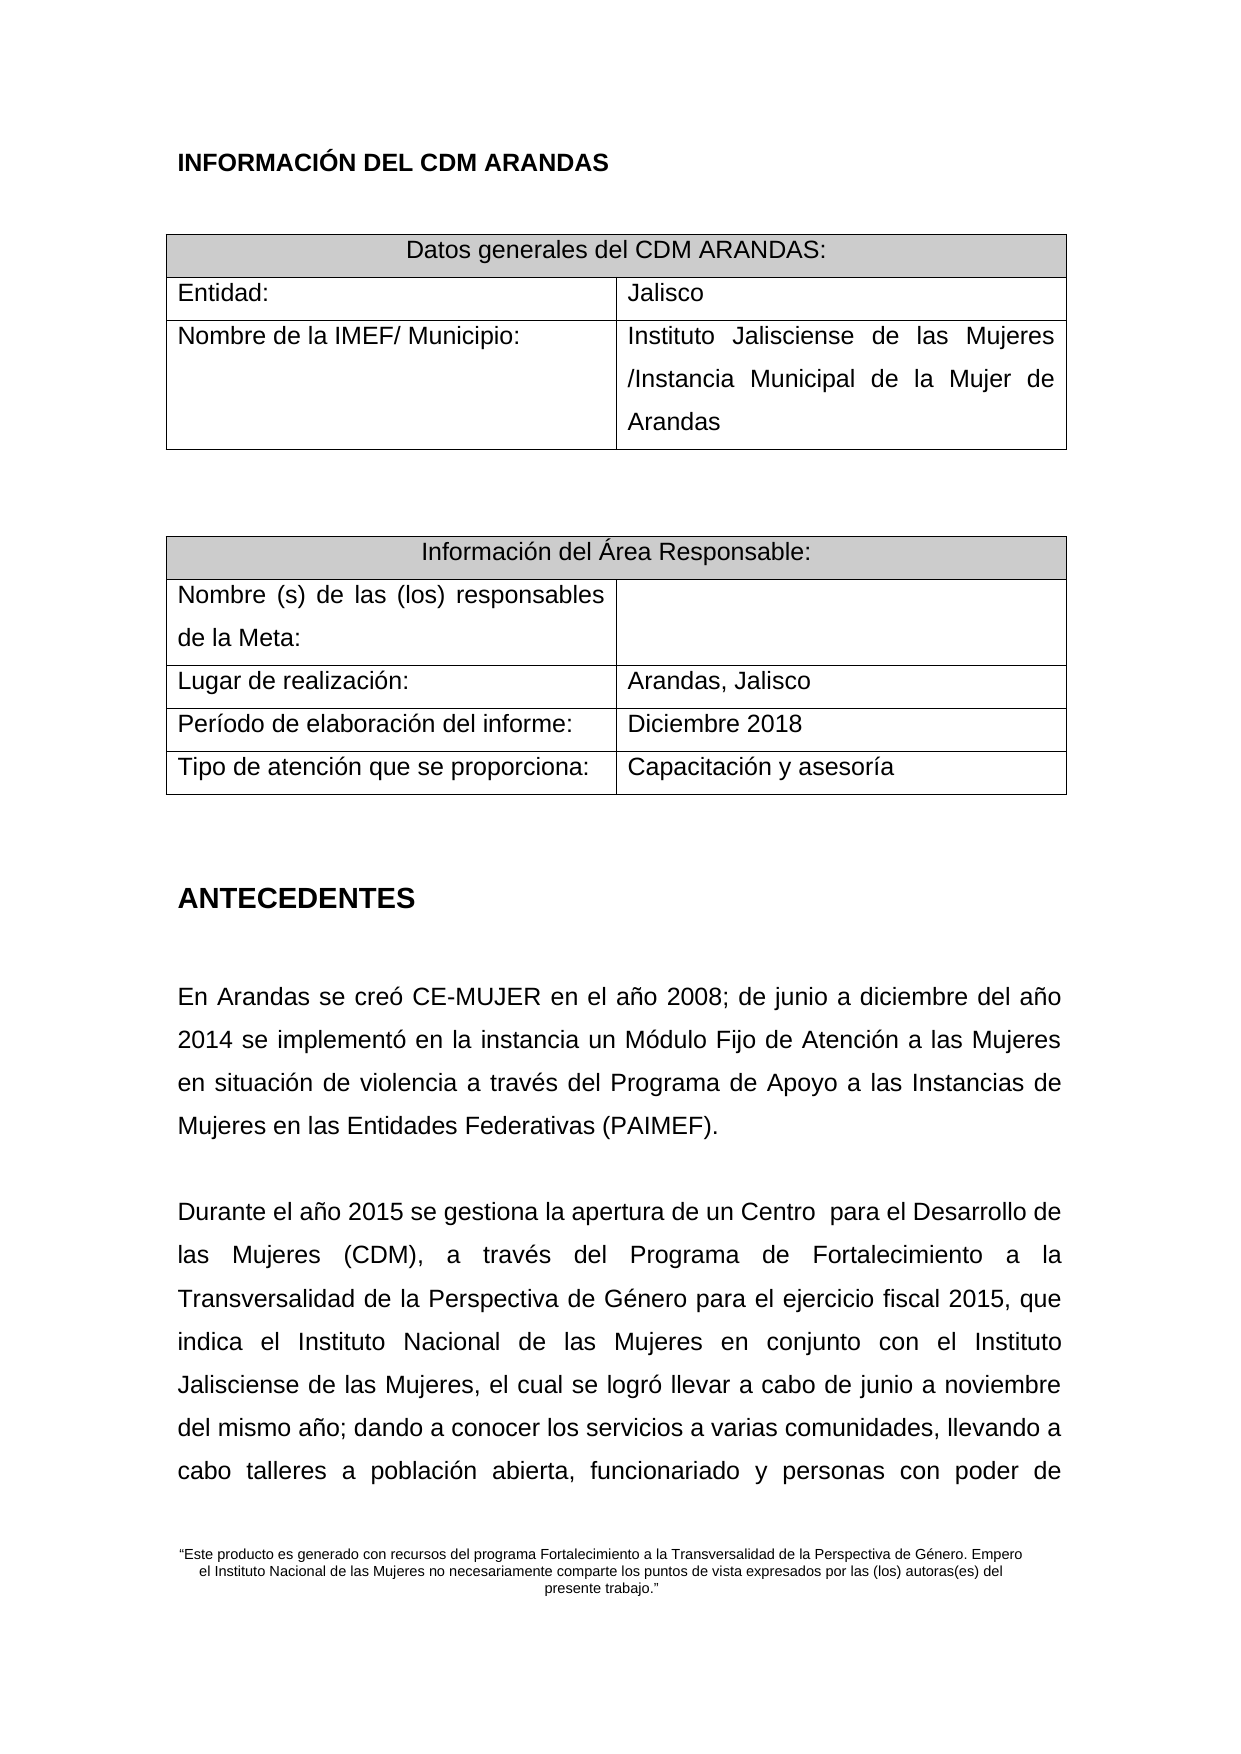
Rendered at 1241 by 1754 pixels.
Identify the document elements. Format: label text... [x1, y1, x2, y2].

table_cell Diciembre 2018 [617, 709, 1066, 751]
table_header Datos generales del CDM ARANDAS: [167, 235, 1066, 277]
table_cell Nombre de la IMEF/ Municipio: [167, 321, 616, 449]
text ANTECEDENTES [177, 881, 1063, 915]
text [177, 1197, 1063, 1485]
text En Arandas se creó CE-MUJER en el año 2008; de junio a diciembre del año 2014 se implementó en la instancia un Módulo Fijo de Atención a las Mujeres en situación de violencia a través del Programa de Apoyo a las Instancias de Mujeres en las Entidades Federativas (PAIMEF). [177, 982, 1063, 1140]
table_cell Lugar de realización: [167, 666, 616, 708]
table_cell Entidad: [167, 278, 616, 320]
table_header Información del Área Responsable: [167, 537, 1066, 579]
table_cell Período de elaboración del informe: [167, 709, 616, 751]
table_cell Tipo de atención que se proporciona: [167, 752, 616, 794]
table_cell Arandas, Jalisco [617, 666, 1066, 708]
table_cell Jalisco [617, 278, 1066, 320]
table_cell [617, 580, 1066, 665]
text INFORMACIÓN DEL CDM ARANDAS [177, 148, 1063, 176]
table_cell Capacitación y asesoría [617, 752, 1066, 794]
table_cell Nombre (s) de las (los) responsables de la Meta: [167, 580, 616, 665]
table_cell Instituto Jalisciense de las Mujeres /Instancia Municipal de la Mujer de Arandas [617, 321, 1066, 449]
